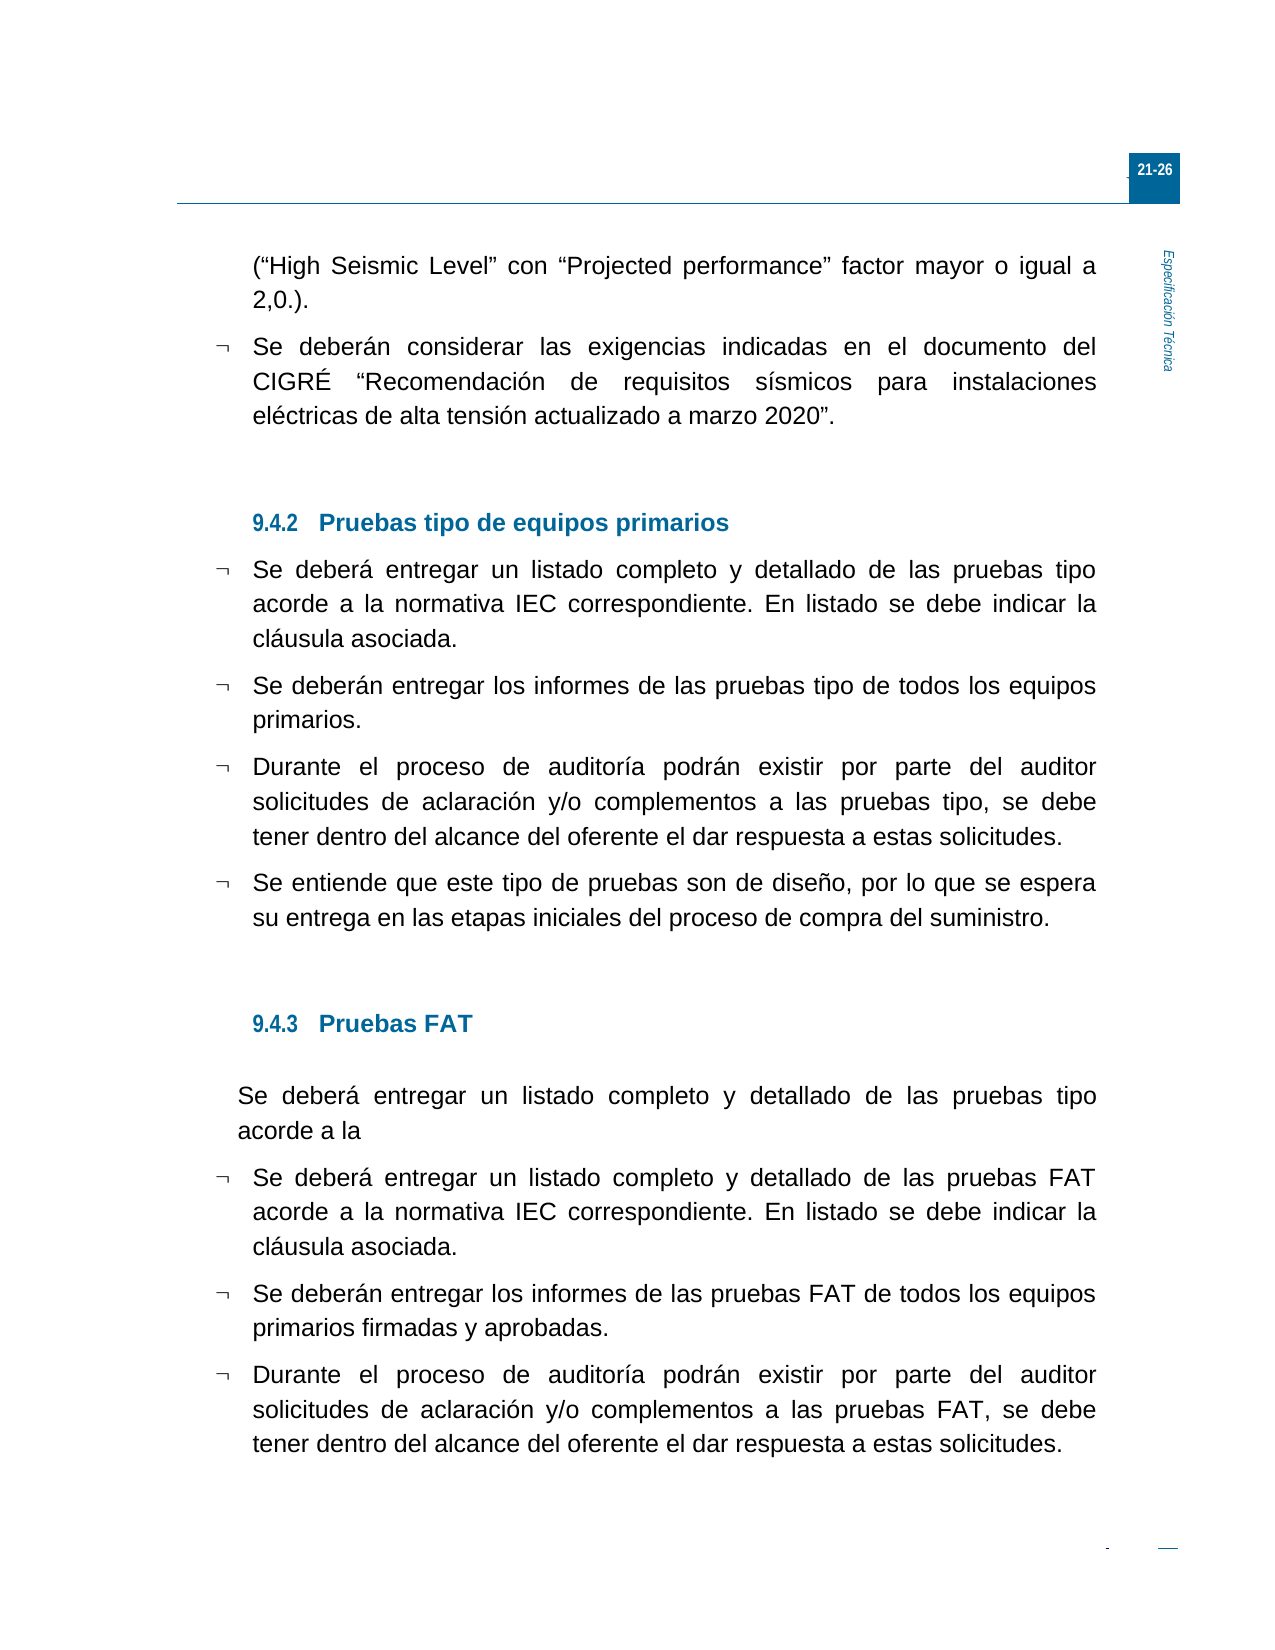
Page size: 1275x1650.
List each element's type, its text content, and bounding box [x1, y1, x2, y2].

list Se deberán entregar los informes de las pruebas tipo de todos los equipos primarios. [215, 671, 1098, 734]
text Se deberá entregar un listado completo y detallado de las pruebas tipo acorde a la [237, 1081, 1098, 1144]
list Se deberán considerar las exigencias indicadas en el documento del CIGRÉ “Recomendación de requisitos sísmicos para instalaciones eléctricas de alta tensión actualizado a marzo 2020”. [215, 332, 1098, 430]
list Se deberán entregar los informes de las pruebas FAT de todos los equipos primarios firmadas y aprobadas. [215, 1279, 1098, 1342]
subtitle Pruebas tipo de equipos primarios [252, 508, 1098, 537]
list Se deberá entregar un listado completo y detallado de las pruebas tipo acorde a la normativa IEC correspondiente. En listado se debe indicar la cláusula asociada. [215, 555, 1098, 653]
list Durante el proceso de auditoría podrán existir por parte del auditor solicitudes de aclaración y/o complementos a las pruebas FAT, se debe tener dentro del alcance del oferente el dar respuesta a estas solicitudes. [215, 1360, 1098, 1458]
list Durante el proceso de auditoría podrán existir por parte del auditor solicitudes de aclaración y/o complementos a las pruebas tipo, se debe tener dentro del alcance del oferente el dar respuesta a estas solicitudes. [215, 752, 1098, 850]
list Se entiende que este tipo de pruebas son de diseño, por lo que se espera su entrega en las etapas iniciales del proceso de compra del suministro. [215, 868, 1098, 932]
subtitle Pruebas FAT [252, 1009, 1098, 1038]
list Se deberá entregar un listado completo y detallado de las pruebas FAT acorde a la normativa IEC correspondiente. En listado se debe indicar la cláusula asociada. [215, 1163, 1098, 1261]
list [215, 251, 1098, 314]
